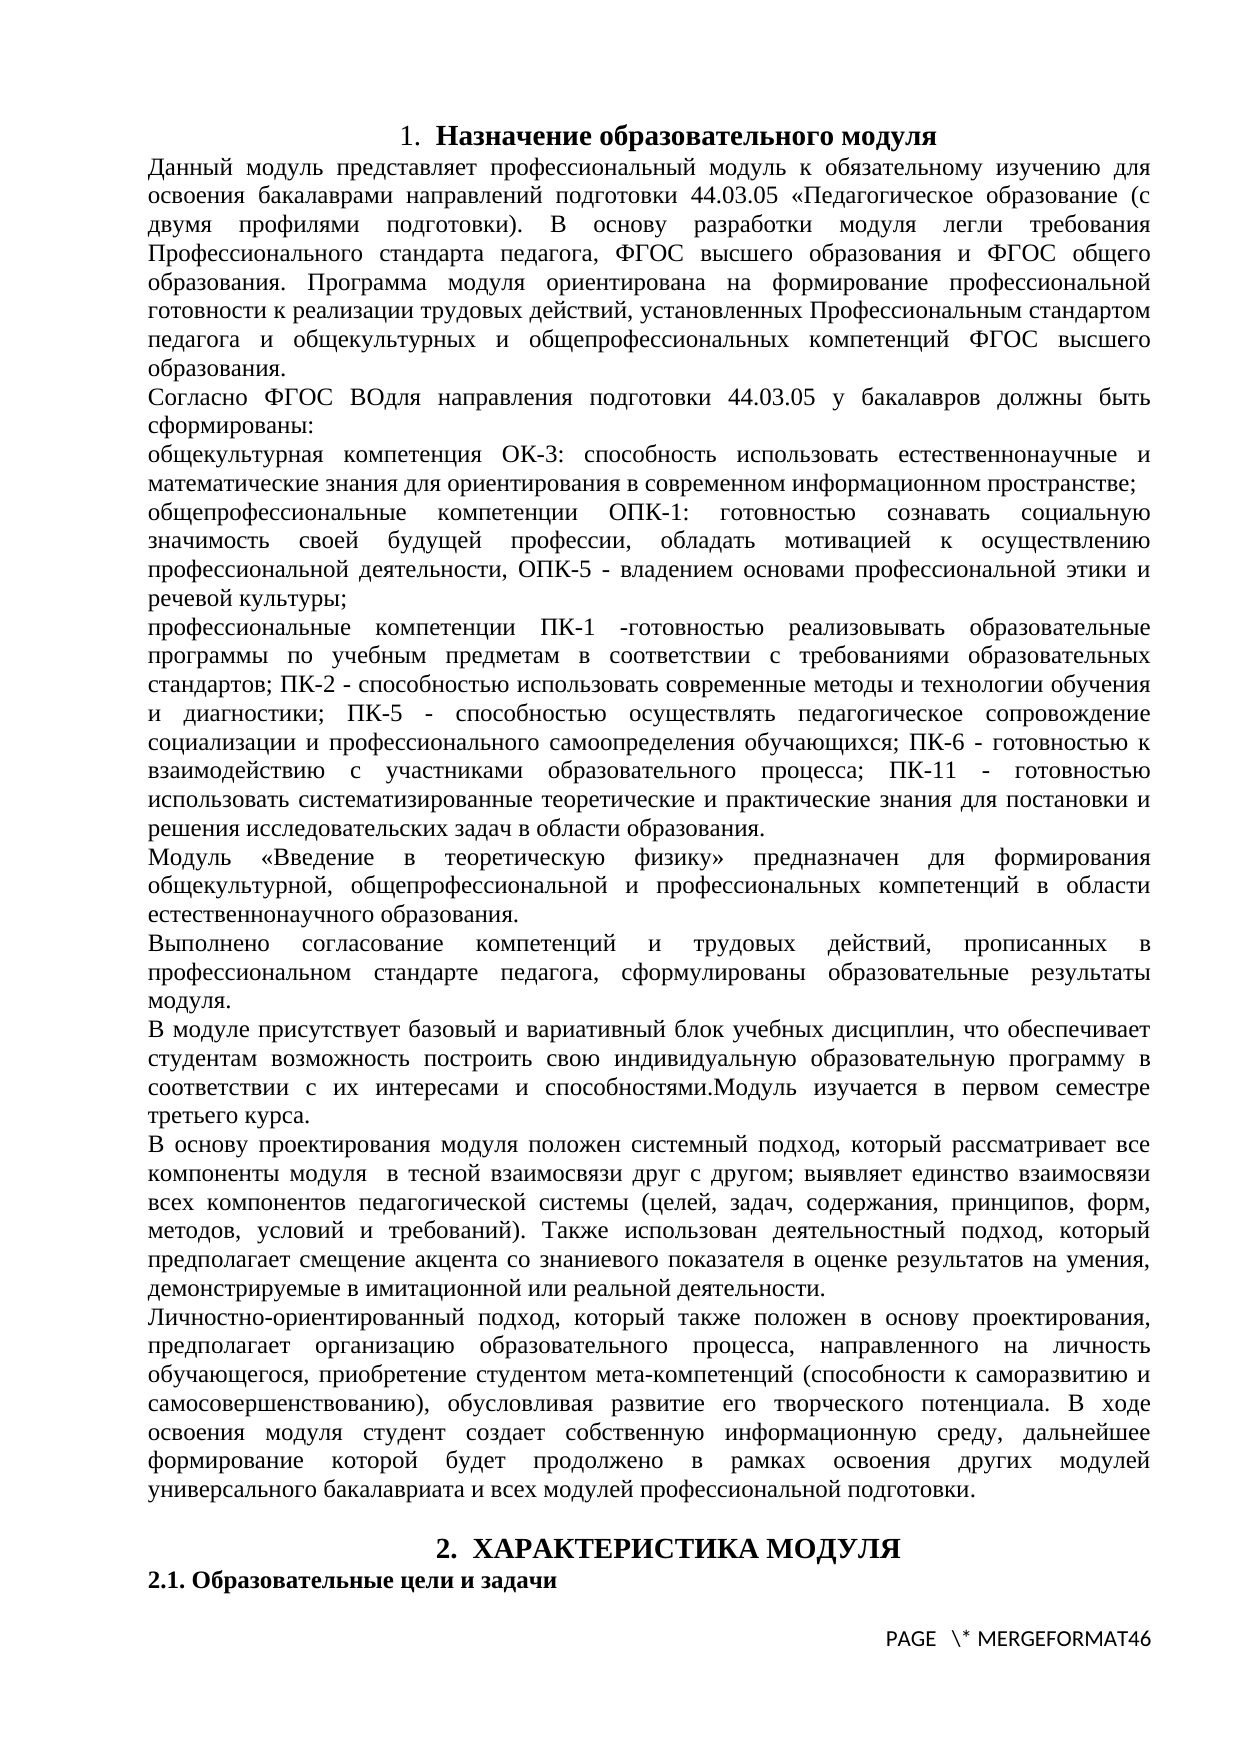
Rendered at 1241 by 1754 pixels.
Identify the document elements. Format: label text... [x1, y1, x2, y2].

text В модуле присутствует базовый и вариативный блок учебных дисциплин, что обеспечивает студентам возможность построить свою индивидуальную образовательную программу в соответствии с их интересами и способностями.Модуль изучается в первом семестре третьего курса. [148, 1014, 1152, 1129]
text Согласно ФГОС ВОдля направления подготовки 44.03.05 у бакалавров должны быть сформированы: [148, 382, 1152, 439]
text Личностно-ориентированный подход, который также положен в основу проектирования, предполагает организацию образовательного процесса, направленного на личность обучающегося, приобретение студентом мета-компетенций (способности к саморазвитию и самосовершенствованию), обусловливая развитие его творческого потенциала. В ходе освоения модуля студент создает собственную информационную среду, дальнейшее формирование которой будет продолжено в рамках освоения других модулей универсального бакалавриата и всех модулей профессиональной подготовки. [148, 1302, 1152, 1503]
text В основу проектирования модуля положен системный подход, который рассматривает все компоненты модуля в тесной взаимосвязи друг с другом; выявляет единство взаимосвязи всех компонентов педагогической системы (целей, задач, содержания, принципов, форм, методов, условий и требований). Также использован деятельностный подход, который предполагает смещение акцента со знаниевого показателя в оценке результатов на умения, демонстрируемые в имитационной или реальной деятельности. [148, 1129, 1152, 1302]
text Модуль «Введение в теоретическую физику» предназначен для формирования общекультурной, общепрофессиональной и профессиональных компетенций в области естественнонаучного образования. [148, 842, 1152, 928]
subtitle ХАРАКТЕРИСТИКА МОДУЛЯ [185, 1532, 1152, 1565]
text общепрофессиональные компетенции ОПК-1: готовностью сознавать социальную значимость своей будущей профессии, обладать мотивацией к осуществлению профессиональной деятельности, ОПК-5 - владением основами профессиональной этики и речевой культуры; [148, 497, 1152, 612]
text 2.1. Образовательные цели и задачи [148, 1565, 1152, 1594]
text Данный модуль представляет профессиональный модуль к обязательному изучению для освоения бакалаврами направлений подготовки 44.03.05 «Педагогическое образование (с двумя профилями подготовки). В основу разработки модуля легли требования Профессионального стандарта педагога, ФГОС высшего образования и ФГОС общего образования. Программа модуля ориентирована на формирование профессиональной готовности к реализации трудовых действий, установленных Профессиональным стандартом педагога и общекультурных и общепрофессиональных компетенций ФГОС высшего образования. [148, 152, 1152, 382]
text Выполнено согласование компетенций и трудовых действий, прописанных в профессиональном стандарте педагога, сформулированы образовательные результаты модуля. [148, 928, 1152, 1014]
text профессиональные компетенции ПК-1 -готовностью реализовывать образовательные программы по учебным предметам в соответствии с требованиями образовательных стандартов; ПК-2 - способностью использовать современные методы и технологии обучения и диагностики; ПК-5 - способностью осуществлять педагогическое сопровождение социализации и профессионального самоопределения обучающихся; ПК-6 - готовностью к взаимодействию с участниками образовательного процесса; ПК-11 - готовностью использовать систематизированные теоретические и практические знания для постановки и решения исследовательских задач в области образования. [148, 612, 1152, 842]
text общекультурная компетенция ОК-3: способность использовать естественнонаучные и математические знания для ориентирования в современном информационном пространстве; [148, 439, 1152, 497]
subtitle Назначение образовательного модуля [185, 118, 1152, 152]
